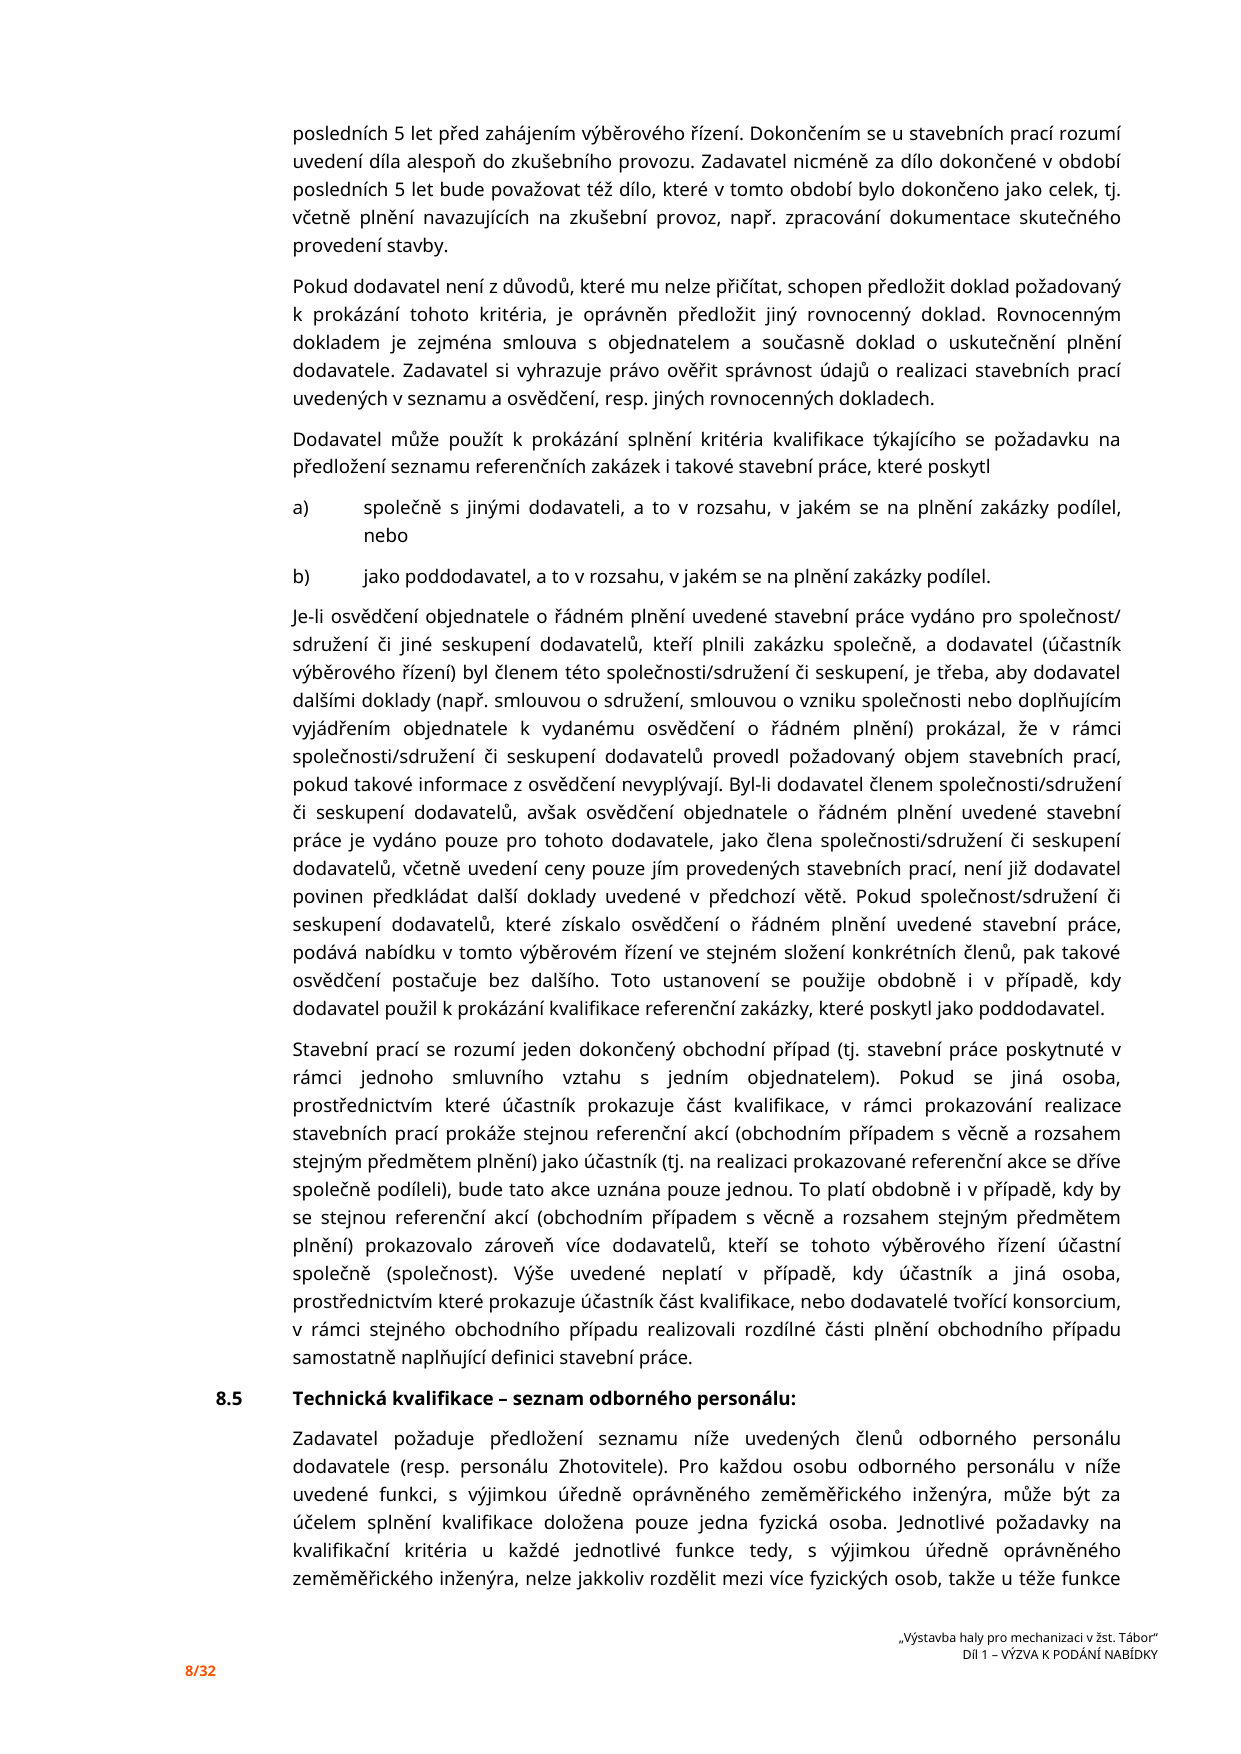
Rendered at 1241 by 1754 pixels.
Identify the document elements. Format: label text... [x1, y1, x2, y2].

text b) jako poddodavatel, a to v rozsahu, v jakém se na plnění zakázky podílel. [292, 563, 1122, 588]
text Dodavatel může použít k prokázání splnění kritéria kvalifikace týkajícího se požadavku na předložení seznamu referenčních zakázek i takové stavební práce, které poskytl [292, 426, 1122, 479]
text Pokud dodavatel není z důvodů, které mu nelze přičítat, schopen předložit doklad požadovaný k prokázání tohoto kritéria, je oprávněn předložit jiný rovnocenný doklad. Rovnocenným dokladem je zejména smlouva s objednatelem a současně doklad o uskutečnění plnění dodavatele. Zadavatel si vyhrazuje právo ověřit správnost údajů o realizaci stavebních prací uvedených v seznamu a osvědčení, resp. jiných rovnocenných dokladech. [292, 273, 1122, 411]
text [292, 1426, 1122, 1591]
text a) společně s jinými dodavateli, a to v rozsahu, v jakém se na plnění zakázky podílel, nebo [292, 494, 1122, 548]
text Je-li osvědčení objednatele o řádném plnění uvedené stavební práce vydáno pro společnost/ sdružení či jiné seskupení dodavatelů, kteří plnili zakázku společně, a dodavatel (účastník výběrového řízení) byl členem této společnosti/sdružení či seskupení, je třeba, aby dodavatel dalšími doklady (např. smlouvou o sdružení, smlouvou o vzniku společnosti nebo doplňujícím vyjádřením objednatele k vydanému osvědčení o řádném plnění) prokázal, že v rámci společnosti/sdružení či seskupení dodavatelů provedl požadovaný objem stavebních prací, pokud takové informace z osvědčení nevyplývají. Byl-li dodavatel členem společnosti/sdružení či seskupení dodavatelů, avšak osvědčení objednatele o řádném plnění uvedené stavební práce je vydáno pouze pro tohoto dodavatele, jako člena společnosti/sdružení či seskupení dodavatelů, včetně uvedení ceny pouze jím provedených stavebních prací, není již dodavatel povinen předkládat další doklady uvedené v předchozí větě. Pokud společnost/sdružení či seskupení dodavatelů, které získalo osvědčení o řádném plnění uvedené stavební práce, podává nabídku v tomto výběrovém řízení ve stejném složení konkrétních členů, pak takové osvědčení postačuje bez dalšího. Toto ustanovení se použije obdobně i v případě, kdy dodavatel použil k prokázání kvalifikace referenční zakázky, které poskytl jako poddodavatel. [292, 603, 1122, 1021]
text Stavební prací se rozumí jeden dokončený obchodní případ (tj. stavební práce poskytnuté v rámci jednoho smluvního vztahu s jedním objednatelem). Pokud se jiná osoba, prostřednictvím které účastník prokazuje část kvalifikace, v rámci prokazování realizace stavebních prací prokáže stejnou referenční akcí (obchodním případem s věcně a rozsahem stejným předmětem plnění) jako účastník (tj. na realizaci prokazované referenční akce se dříve společně podíleli), bude tato akce uznána pouze jednou. To platí obdobně i v případě, kdy by se stejnou referenční akcí (obchodním případem s věcně a rozsahem stejným předmětem plnění) prokazovalo zároveň více dodavatelů, kteří se tohoto výběrového řízení účastní společně (společnost). Výše uvedené neplatí v případě, kdy účastník a jiná osoba, prostřednictvím které prokazuje účastník část kvalifikace, nebo dodavatelé tvořící konsorcium, v rámci stejného obchodního případu realizovali rozdílné části plnění obchodního případu samostatně naplňující definici stavební práce. [292, 1036, 1122, 1370]
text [292, 121, 1122, 258]
text Technická kvalifikace – seznam odborného personálu: [216, 1385, 1122, 1411]
